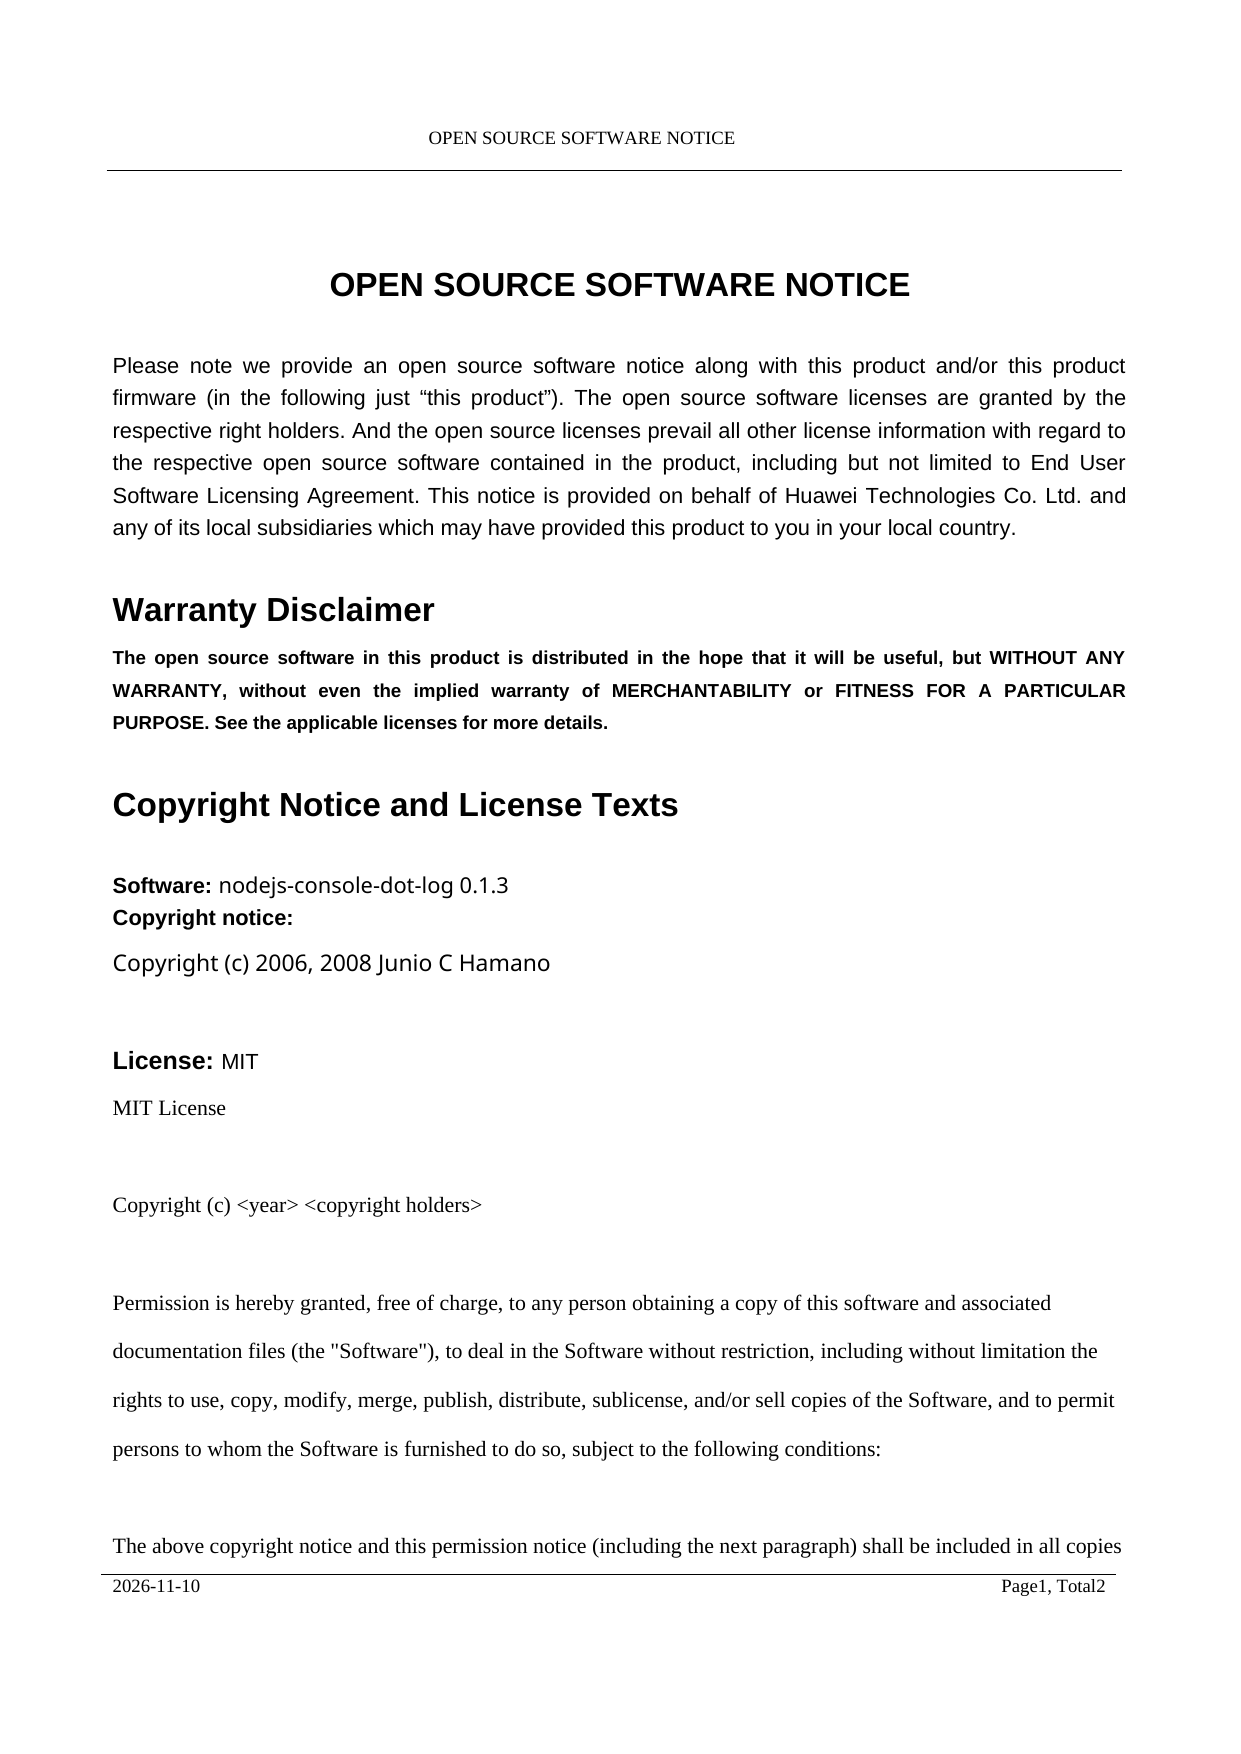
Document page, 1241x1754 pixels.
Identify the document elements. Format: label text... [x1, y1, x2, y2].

text License: MIT [112, 1044, 1128, 1077]
text Copyright Notice and License Texts [112, 771, 1128, 836]
text The open source software in this product is distributed in the hope that it will be useful, but WITHOUT ANY WARRANTY, without even the implied warranty of MERCHANTABILITY or FITNESS FOR A PARTICULAR PURPOSE. See the applicable licenses for more details. [112, 641, 1128, 739]
text OPEN SOURCE SOFTWARE NOTICE [112, 251, 1128, 316]
text Copyright notice: [112, 901, 1128, 934]
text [112, 1091, 1128, 1562]
text Warranty Disclaimer [112, 576, 1128, 641]
text Copyright (c) 2006, 2008 Junio C Hamano [112, 947, 1128, 1028]
text Please note we provide an open source software notice along with this product and/or this product firmware (in the following just “this product”). The open source software licenses are granted by the respective right holders. And the open source licenses prevail all other license information with regard to the respective open source software contained in the product, including but not limited to End User Software Licensing Agreement. This notice is provided on behalf of Huawei Technologies Co. Ltd. and any of its local subsidiaries which may have provided this product to you in your local country. [112, 349, 1128, 544]
text Software: nodejs-console-dot-log 0.1.3 [112, 869, 1128, 901]
